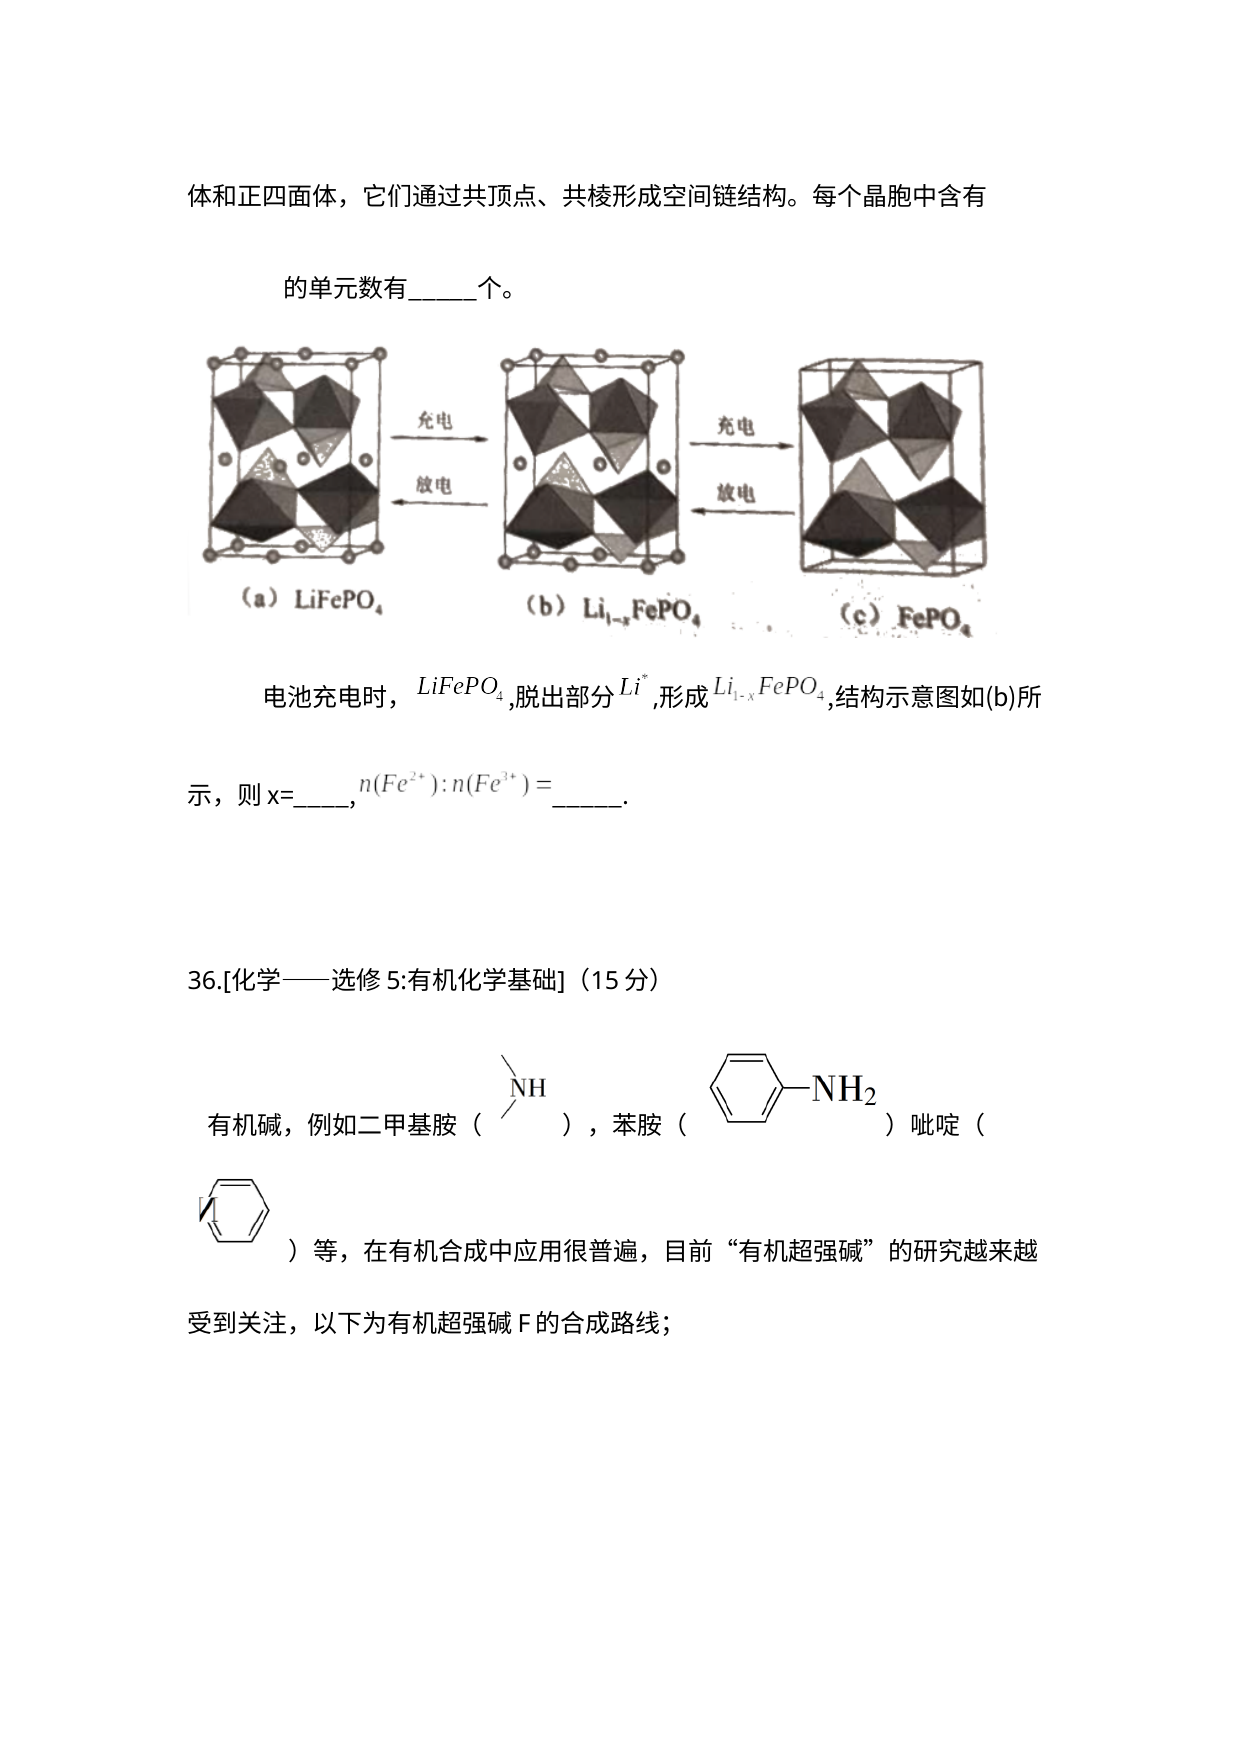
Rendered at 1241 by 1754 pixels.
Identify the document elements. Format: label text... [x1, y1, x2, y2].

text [187, 162, 1053, 324]
picture [687, 1029, 886, 1135]
picture [187, 1159, 288, 1261]
picture [187, 342, 1002, 638]
text 36.[化学——选修5:有机化学基础]（15分） [187, 946, 1053, 1011]
picture [482, 1042, 563, 1135]
text 电池充电时，,脱出部分,形成,结构示意图如(b)所示，则x=____,_____. [187, 668, 1053, 830]
text 有机碱，例如二甲基胺（），苯胺（）呲啶（）等，在有机合成中应用很普遍，目前“有机超强碱”的研究越来越受到关注，以下为有机超强碱F的合成路线； [187, 1029, 1053, 1354]
